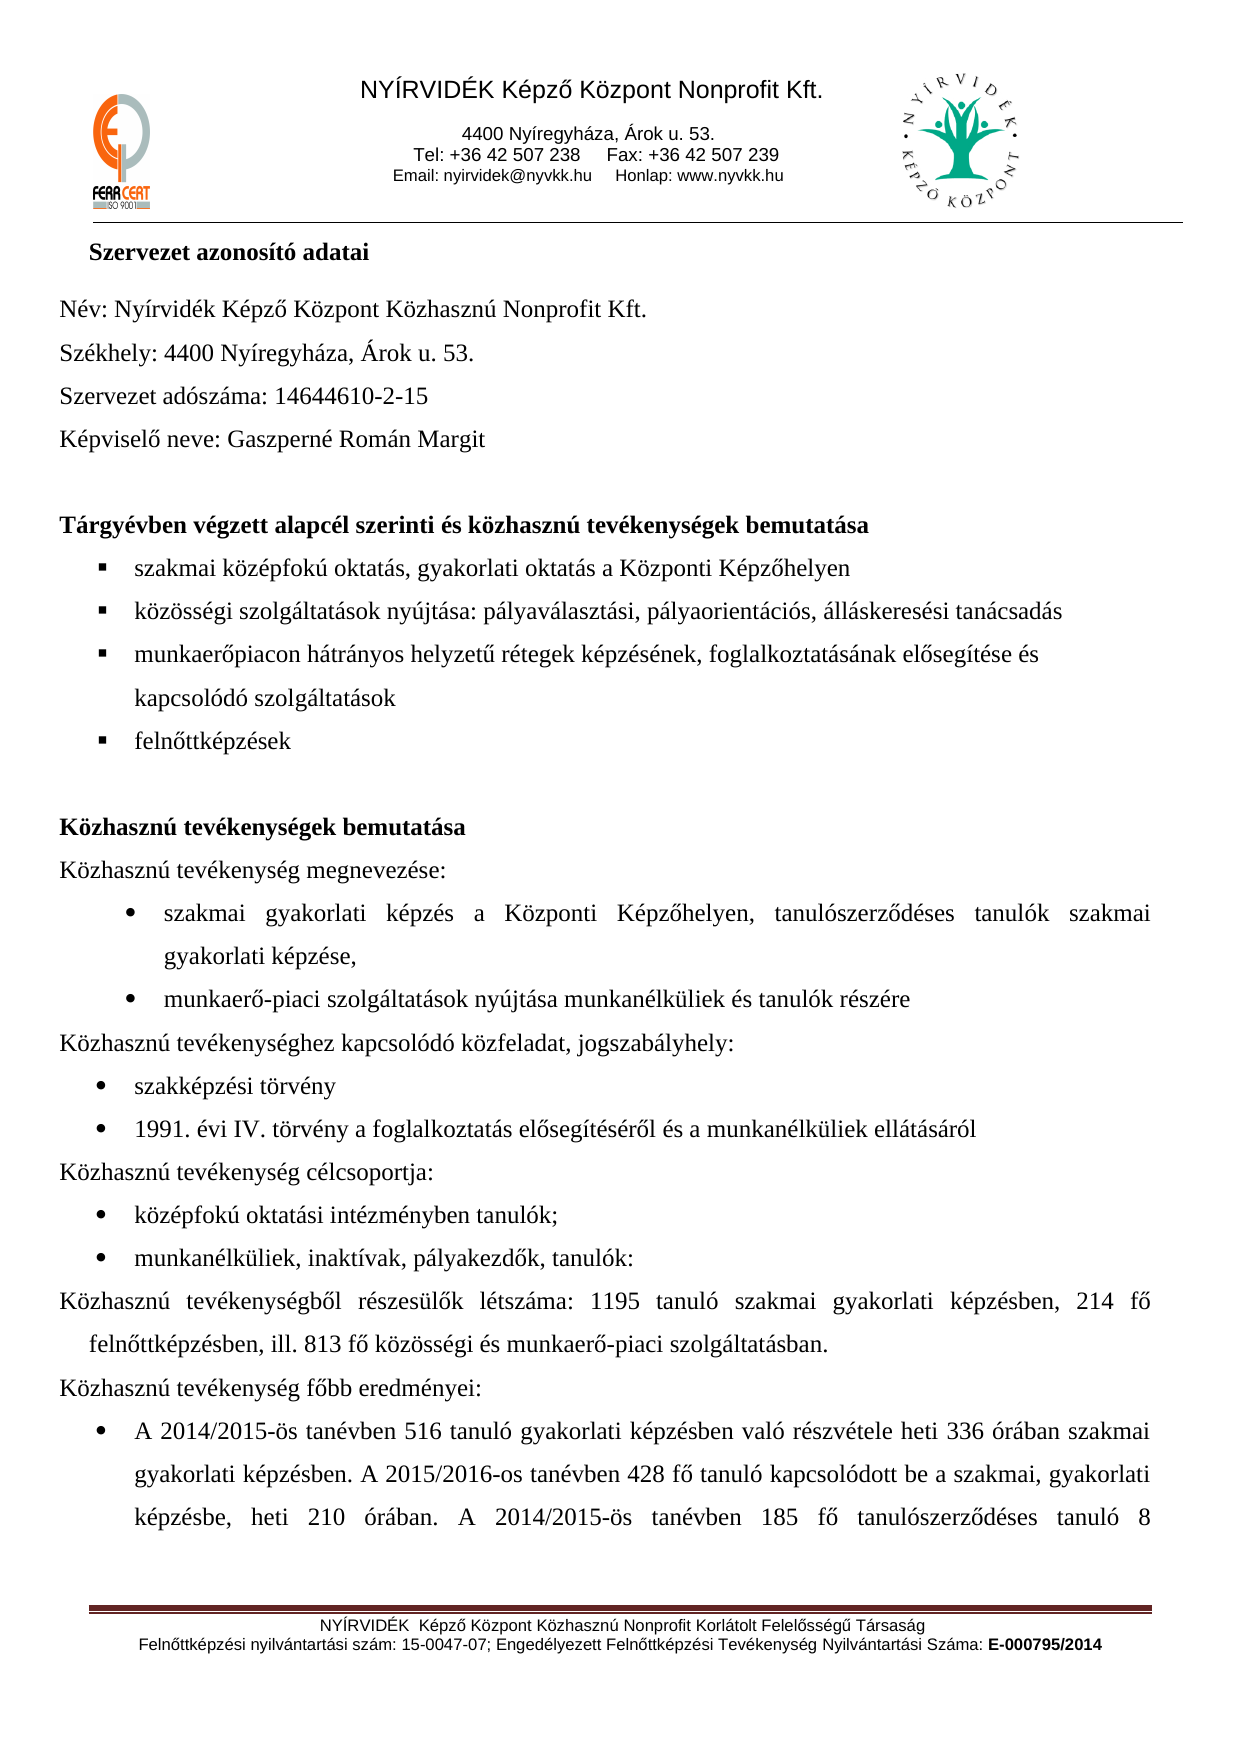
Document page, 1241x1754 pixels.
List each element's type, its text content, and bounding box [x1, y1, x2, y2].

list munkaerő-piaci szolgáltatások nyújtása munkanélküliek és tanulók részére [126, 984, 1152, 1013]
picture [93, 94, 150, 209]
picture [902, 73, 1020, 209]
list felnőttképzések [97, 726, 1152, 754]
text Tárgyévben végzett alapcél szerinti és közhasznú tevékenységek bemutatása [59, 510, 1152, 539]
list munkanélküliek, inaktívak, pályakezdők, tanulók: [97, 1243, 1152, 1272]
list munkaerőpiacon hátrányos helyzetű rétegek képzésének, foglalkoztatásának elősegítése és kapcsolódó szolgáltatások [97, 639, 1152, 711]
list 1991. évi IV. törvény a foglalkoztatás elősegítéséről és a munkanélküliek ellátásáról [97, 1114, 1152, 1143]
list szakmai gyakorlati képzés a Központi Képzőhelyen, tanulószerződéses tanulók szakmai gyakorlati képzése, [126, 898, 1152, 970]
text Közhasznú tevékenység célcsoportja: [59, 1157, 1152, 1186]
text Közhasznú tevékenységből részesülők létszáma: 1195 tanuló szakmai gyakorlati képzésben, 214 fő felnőttképzésben, ill. 813 fő közösségi és munkaerő-piaci szolgáltatásban. [59, 1286, 1152, 1358]
text Név: Nyírvidék Képző Központ Közhasznú Nonprofit Kft. [59, 294, 1152, 323]
text Közhasznú tevékenységhez kapcsolódó közfeladat, jogszabályhely: [59, 1028, 1152, 1056]
list szakképzési törvény [97, 1071, 1152, 1099]
list szakmai középfokú oktatás, gyakorlati oktatás a Központi Képzőhelyen [97, 553, 1152, 582]
list közösségi szolgáltatások nyújtása: pályaválasztási, pályaorientációs, álláskeresési tanácsadás [97, 596, 1152, 625]
text Szervezet azonosító adatai [89, 237, 1152, 266]
text Képviselő neve: Gaszperné Román Margit [59, 424, 1152, 453]
text Szervezet adószáma: 14644610-2-15 [59, 381, 1152, 409]
text Közhasznú tevékenység főbb eredményei: [59, 1373, 1152, 1401]
text Közhasznú tevékenységek bemutatása [59, 812, 1152, 841]
text Közhasznú tevékenység megnevezése: [59, 855, 1152, 884]
list középfokú oktatási intézményben tanulók; [97, 1200, 1152, 1229]
text Székhely: 4400 Nyíregyháza, Árok u. 53. [59, 338, 1152, 366]
